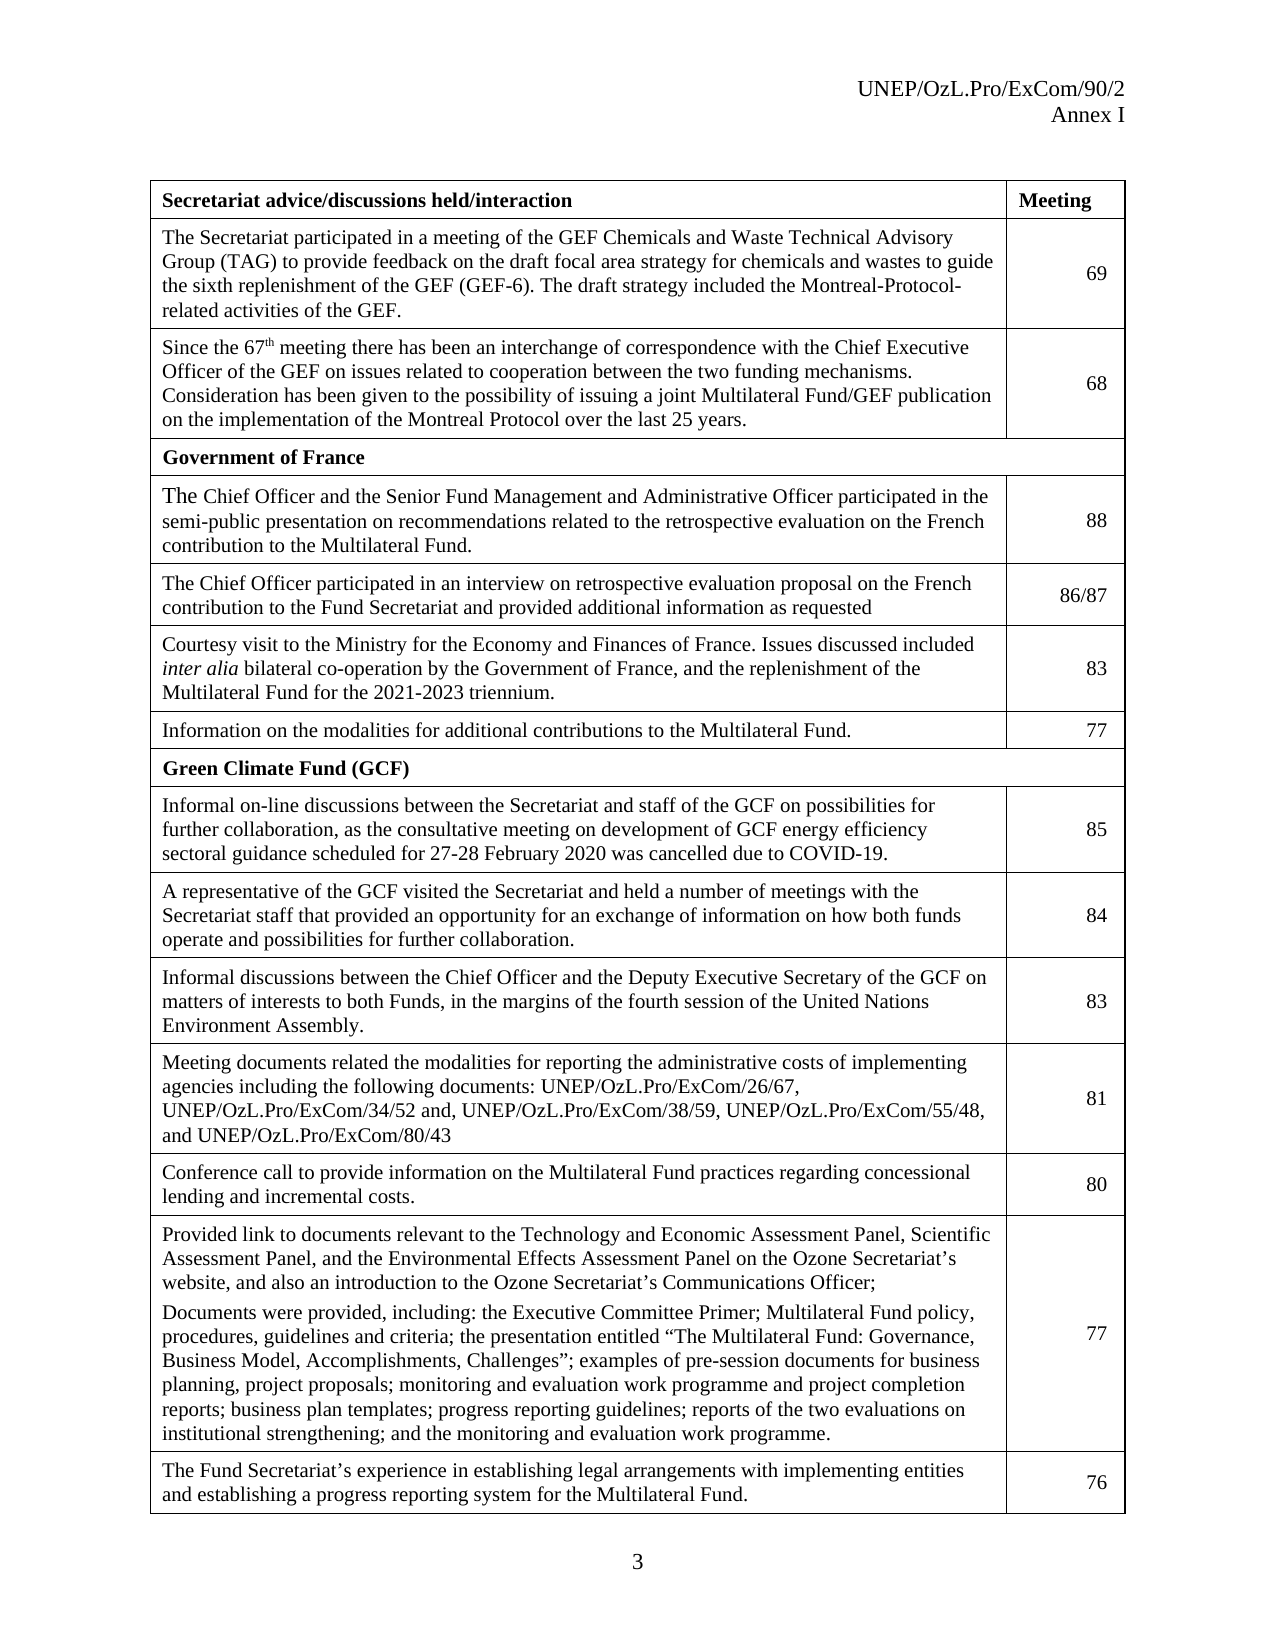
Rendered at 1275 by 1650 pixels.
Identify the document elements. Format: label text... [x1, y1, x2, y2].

table_cell 77 [1007, 712, 1124, 748]
table_cell 86/87 [1007, 564, 1124, 625]
table_header Meeting [1007, 181, 1124, 218]
table_cell The Secretariat participated in a meeting of the GEF Chemicals and Waste Technical Advisory Group (TAG) to provide feedback on the draft focal area strategy for chemicals and wastes to guide the sixth replenishment of the GEF (GEF-6). The draft strategy included the Montreal-Protocol-related activities of the GEF. [151, 219, 1006, 328]
table_cell 68 [1007, 329, 1124, 438]
table_cell 85 [1007, 787, 1124, 872]
table_cell Conference call to provide information on the Multilateral Fund practices regarding concessional lending and incremental costs. [151, 1154, 1006, 1214]
table_cell 77 [1007, 1216, 1124, 1451]
table_cell Information on the modalities for additional contributions to the Multilateral Fund. [151, 712, 1006, 748]
table_cell The Chief Officer participated in an interview on retrospective evaluation proposal on the French contribution to the Fund Secretariat and provided additional information as requested [151, 564, 1006, 625]
table_cell Green Climate Fund (GCF) [151, 749, 1124, 786]
table_cell Courtesy visit to the Ministry for the Economy and Finances of France. Issues discussed included inter alia bilateral co-operation by the Government of France, and the replenishment of the Multilateral Fund for the 2021-2023 triennium. [151, 626, 1006, 711]
table_cell Since the 67th meeting there has been an interchange of correspondence with the Chief Executive Officer of the GEF on issues related to cooperation between the two funding mechanisms. Consideration has been given to the possibility of issuing a joint Multilateral Fund/GEF publication on the implementation of the Montreal Protocol over the last 25 years. [151, 329, 1006, 438]
table_cell The Chief Officer and the Senior Fund Management and Administrative Officer participated in the semi-public presentation on recommendations related to the retrospective evaluation on the French contribution to the Multilateral Fund. [151, 476, 1006, 563]
table_cell 69 [1007, 219, 1124, 328]
table_cell Informal discussions between the Chief Officer and the Deputy Executive Secretary of the GCF on matters of interests to both Funds, in the margins of the fourth session of the United Nations Environment Assembly. [151, 958, 1006, 1043]
table_cell A representative of the GCF visited the Secretariat and held a number of meetings with the Secretariat staff that provided an opportunity for an exchange of information on how both funds operate and possibilities for further collaboration. [151, 873, 1006, 957]
table_header Secretariat advice/discussions held/interaction [151, 181, 1006, 218]
table_cell 84 [1007, 873, 1124, 957]
table_cell The Fund Secretariat’s experience in establishing legal arrangements with implementing entities and establishing a progress reporting system for the Multilateral Fund. [151, 1452, 1006, 1512]
table_cell 83 [1007, 958, 1124, 1043]
table_cell Provided link to documents relevant to the Technology and Economic Assessment Panel, Scientific Assessment Panel, and the Environmental Effects Assessment Panel on the Ozone Secretariat’s website, and also an introduction to the Ozone Secretariat’s Communications Officer; Documents were provided, including: the Executive Committee Primer; Multilateral Fund policy, procedures, guidelines and criteria; the presentation entitled “The Multilateral Fund: Governance, Business Model, Accomplishments, Challenges”; examples of pre-session documents for business planning, project proposals; monitoring and evaluation work programme and project completion reports; business plan templates; progress reporting guidelines; reports of the two evaluations on institutional strengthening; and the monitoring and evaluation work programme. [151, 1216, 1006, 1451]
table_cell 88 [1007, 476, 1124, 563]
table_cell 80 [1007, 1154, 1124, 1214]
table_cell 83 [1007, 626, 1124, 711]
table_cell 76 [1007, 1452, 1124, 1512]
table_cell Informal on-line discussions between the Secretariat and staff of the GCF on possibilities for further collaboration, as the consultative meeting on development of GCF energy efficiency sectoral guidance scheduled for 27-28 February 2020 was cancelled due to COVID-19. [151, 787, 1006, 872]
table_cell Government of France [151, 439, 1124, 475]
table_cell Meeting documents related the modalities for reporting the administrative costs of implementing agencies including the following documents: UNEP/OzL.Pro/ExCom/26/67, UNEP/OzL.Pro/ExCom/34/52 and, UNEP/OzL.Pro/ExCom/38/59, UNEP/OzL.Pro/ExCom/55/48, and UNEP/OzL.Pro/ExCom/80/43 [151, 1044, 1006, 1153]
table_cell 81 [1007, 1044, 1124, 1153]
